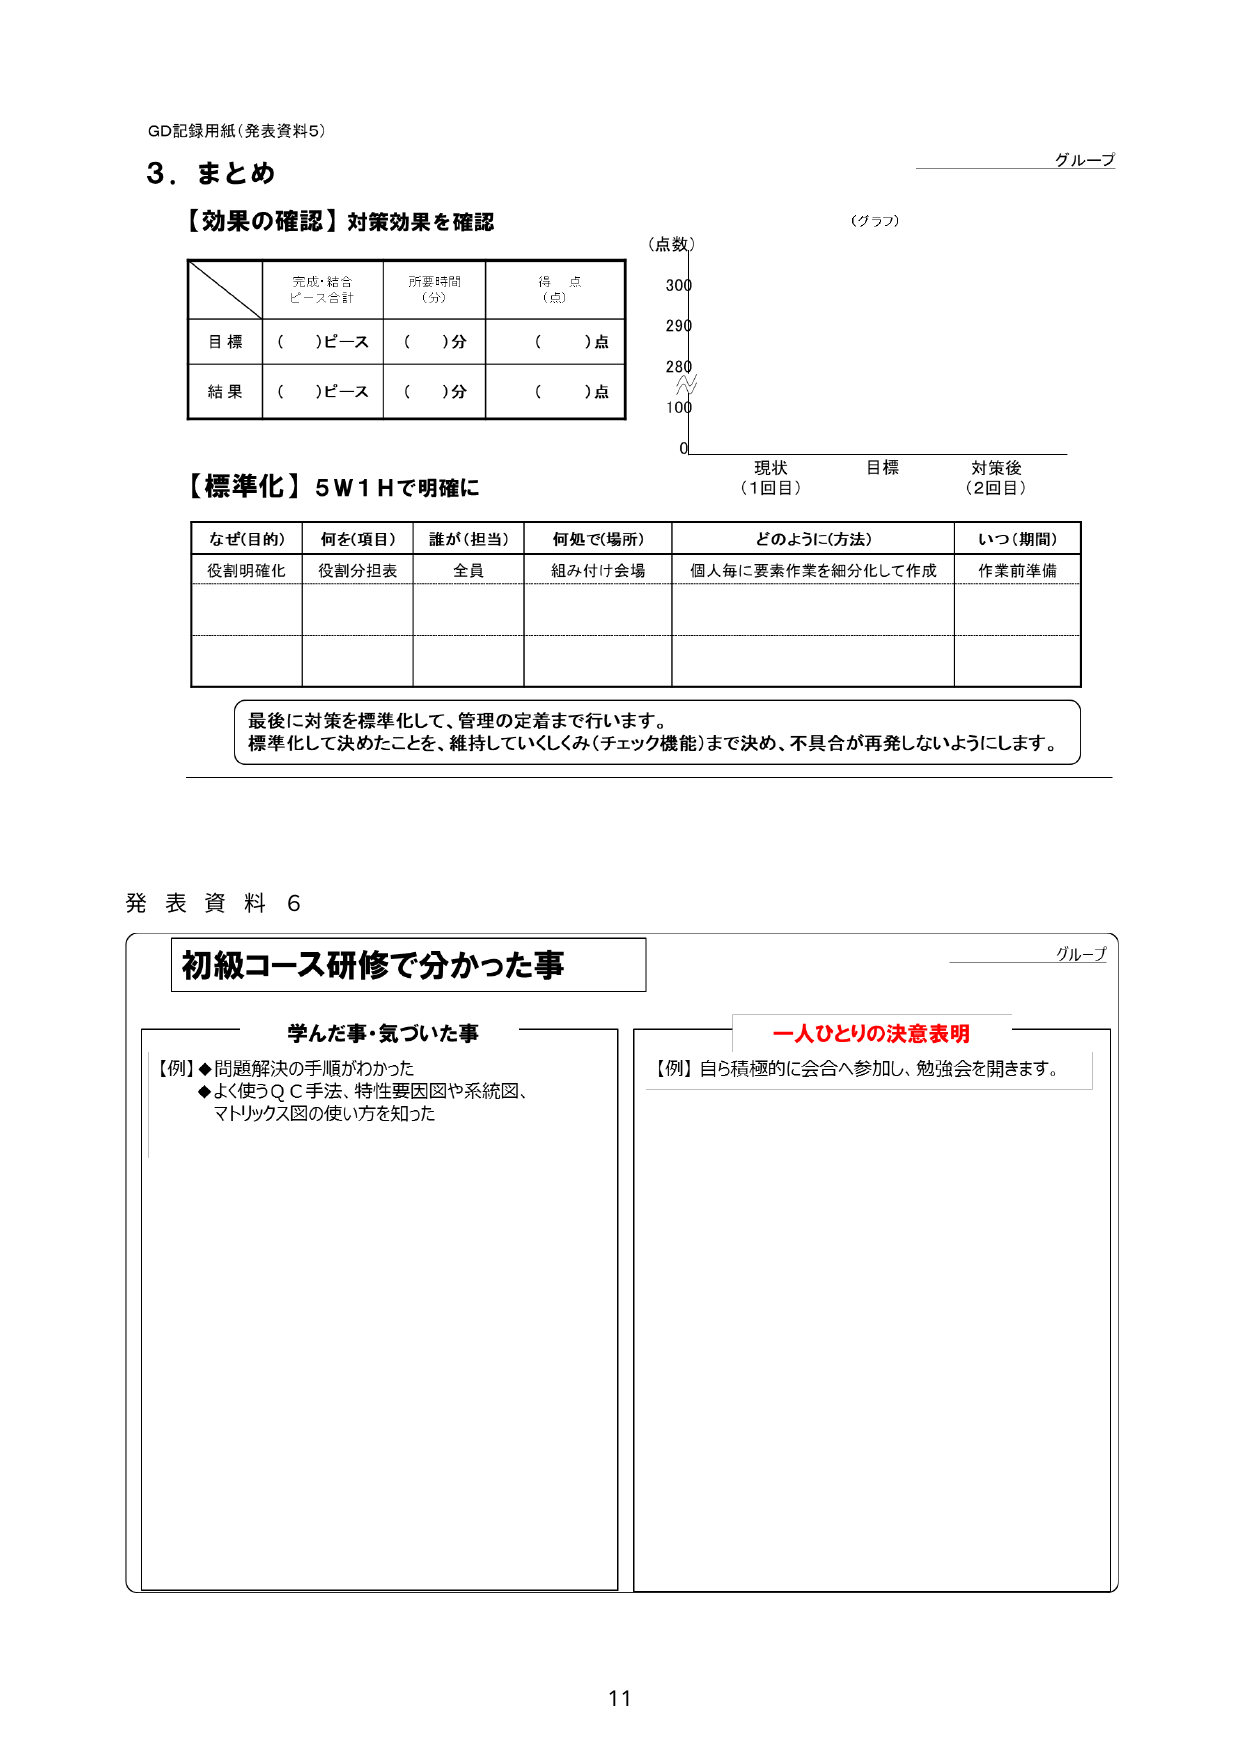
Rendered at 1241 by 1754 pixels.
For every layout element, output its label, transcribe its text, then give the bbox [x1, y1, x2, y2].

picture [125, 933, 1119, 1593]
text 発表資料６ [125, 870, 1103, 933]
picture [125, 115, 1130, 778]
